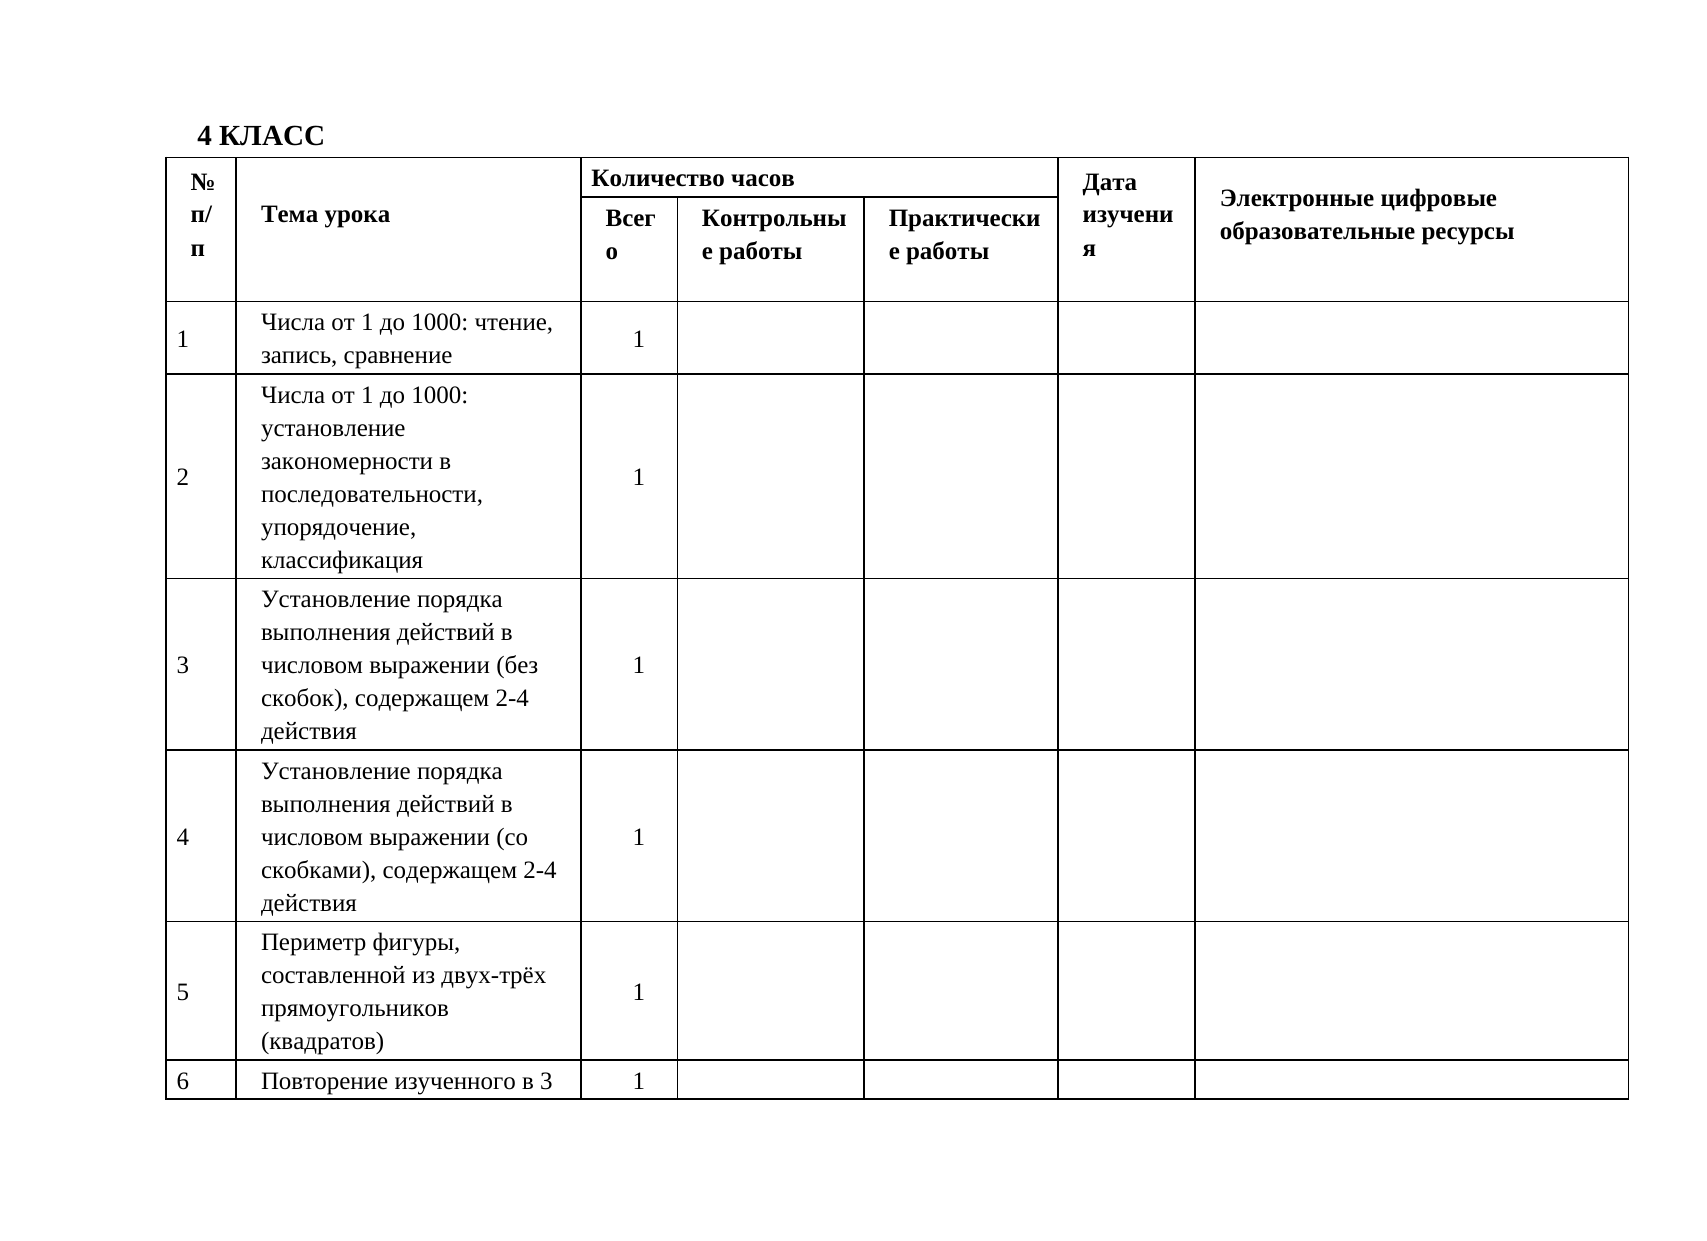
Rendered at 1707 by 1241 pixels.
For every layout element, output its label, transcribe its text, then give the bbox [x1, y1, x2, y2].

table_cell [1059, 375, 1194, 578]
table_cell [1196, 922, 1628, 1059]
text 4 КЛАСС [190, 118, 1618, 152]
table_cell 4 [167, 751, 235, 921]
table_cell 1 [582, 751, 677, 921]
table_cell 2 [167, 375, 235, 578]
table_cell 1 [582, 375, 677, 578]
table_cell [678, 375, 863, 578]
table_header Дата изучения [1059, 158, 1194, 301]
table_cell 1 [582, 579, 677, 749]
table_cell 5 [167, 922, 235, 1059]
table_cell [678, 302, 863, 373]
table_cell Числа от 1 до 1000: установление закономерности в последовательности, упорядочение, классификация [237, 375, 580, 578]
table_cell [678, 751, 863, 921]
table_cell [865, 1061, 1057, 1098]
table_cell [1196, 375, 1628, 578]
table_cell 1 [582, 1061, 677, 1098]
table_cell Всего [582, 198, 677, 301]
table_cell [1196, 579, 1628, 749]
table_cell 3 [167, 579, 235, 749]
table_cell [865, 751, 1057, 921]
table_cell [865, 922, 1057, 1059]
table_cell Периметр фигуры, составленной из двух-трёх прямоугольников (квадратов) [237, 922, 580, 1059]
table_cell [1059, 1061, 1194, 1098]
table_cell [1196, 302, 1628, 373]
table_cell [237, 1061, 580, 1098]
table_cell Практические работы [865, 198, 1057, 301]
table_cell [1059, 922, 1194, 1059]
table_cell [1196, 751, 1628, 921]
table_cell [678, 922, 863, 1059]
table_cell [1059, 302, 1194, 373]
table_cell [678, 579, 863, 749]
table_header № п/п [167, 158, 235, 301]
table_cell [1059, 579, 1194, 749]
table_header Тема урока [237, 158, 580, 301]
table_cell [865, 375, 1057, 578]
table_cell [865, 302, 1057, 373]
table_cell Числа от 1 до 1000: чтение, запись, сравнение [237, 302, 580, 373]
table_cell 1 [167, 302, 235, 373]
table_cell [1059, 751, 1194, 921]
table_cell Установление порядка выполнения действий в числовом выражении (без скобок), содержащем 2-4 действия [237, 579, 580, 749]
table_cell [678, 1061, 863, 1098]
table_header Электронные цифровые образовательные ресурсы [1196, 158, 1628, 301]
table_cell 1 [582, 922, 677, 1059]
table_header Количество часов [582, 158, 1057, 196]
table_cell Контрольные работы [678, 198, 863, 301]
table_cell [865, 579, 1057, 749]
table_cell 6 [167, 1061, 235, 1098]
table_cell Установление порядка выполнения действий в числовом выражении (со скобками), содержащем 2-4 действия [237, 751, 580, 921]
table_cell [1196, 1061, 1628, 1098]
table_cell 1 [582, 302, 677, 373]
